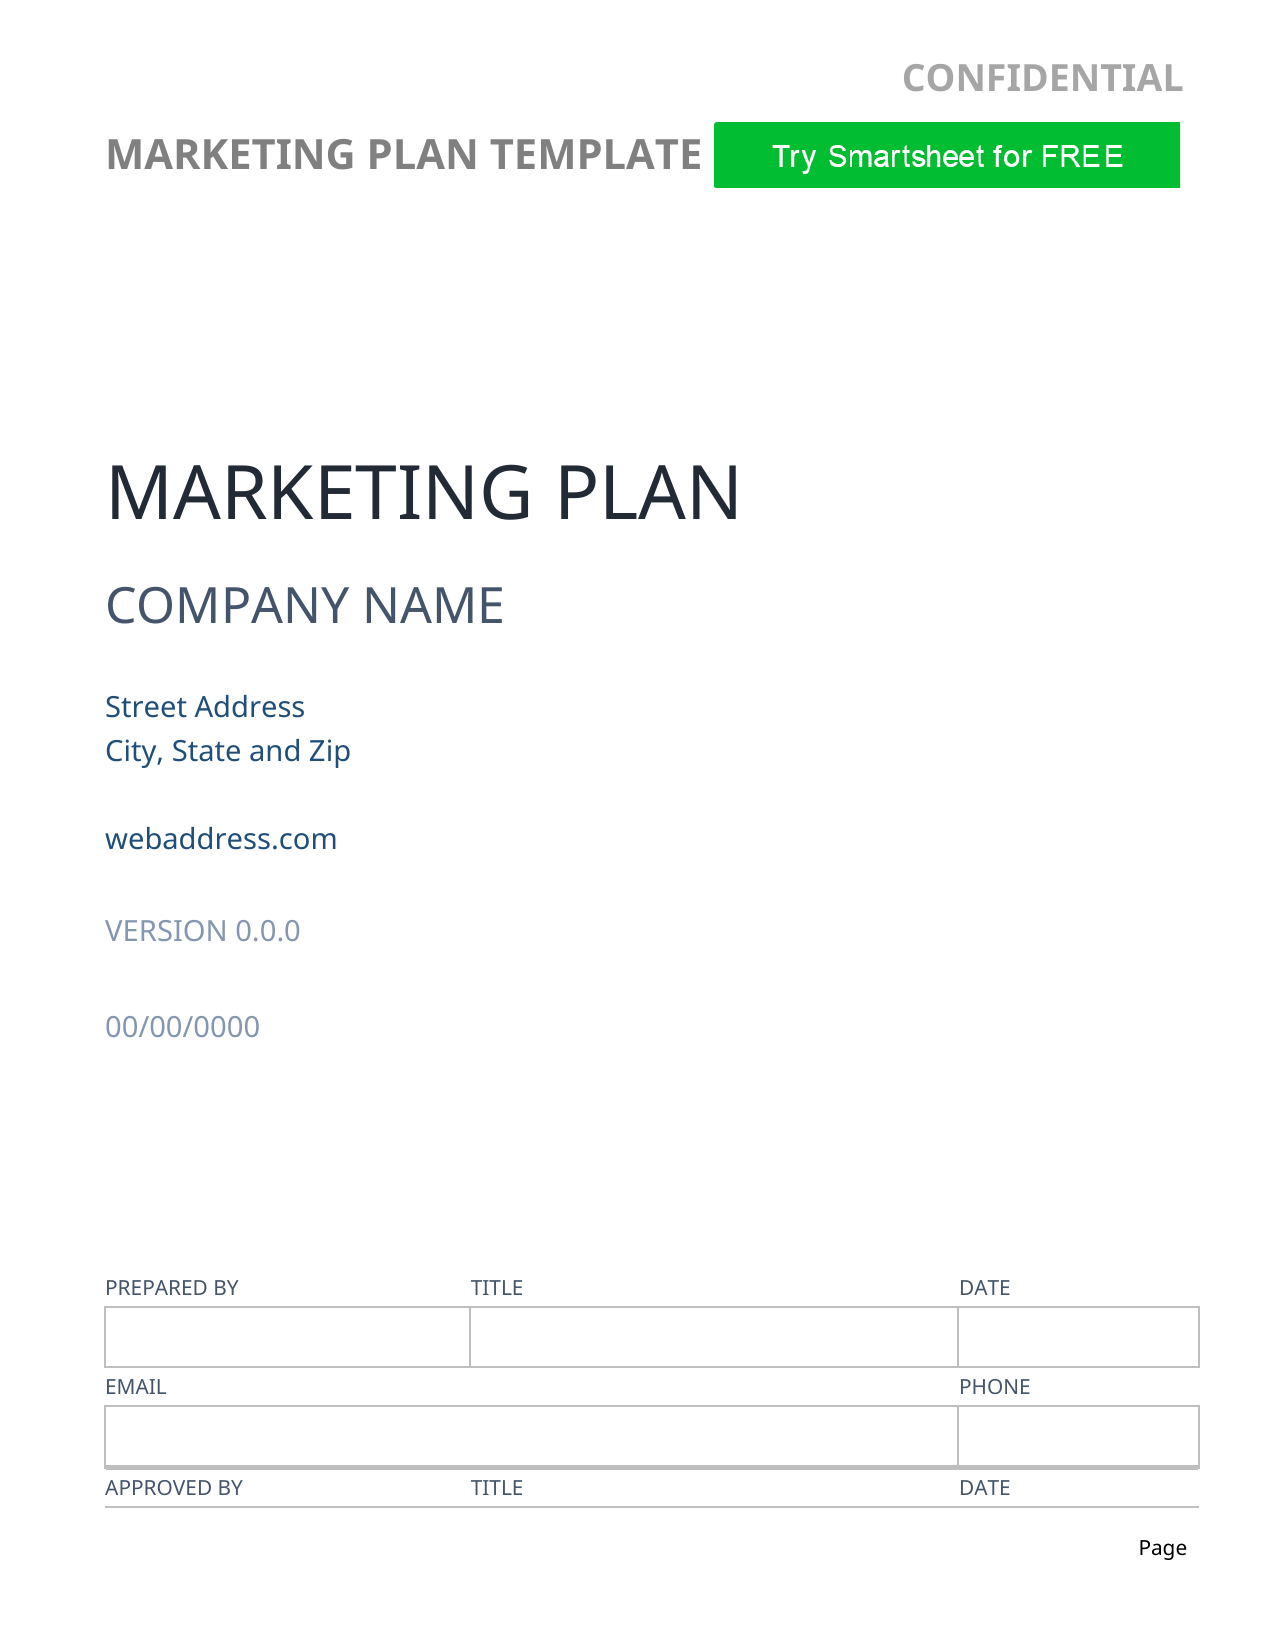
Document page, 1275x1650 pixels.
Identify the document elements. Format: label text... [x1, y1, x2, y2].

table_header DATE [958, 1269, 1199, 1306]
text COMPANY NAME [105, 570, 1200, 638]
table_cell [959, 1308, 1198, 1366]
text Street Address [105, 686, 1200, 726]
text 00/00/0000 [105, 1006, 1200, 1046]
text MARKETING PLAN TEMPLATE [105, 125, 1200, 182]
table_cell DATE [958, 1469, 1199, 1506]
table_cell TITLE [470, 1470, 958, 1506]
table_header TITLE [470, 1269, 958, 1306]
text Version 0.0.0 [105, 910, 1200, 949]
table_cell [959, 1407, 1198, 1465]
table_cell [106, 1407, 957, 1465]
text City, State and Zip [105, 730, 1200, 770]
picture [714, 182, 1181, 188]
table_header PREPARED BY [105, 1269, 469, 1306]
text MARKETING PLAN [105, 439, 1200, 541]
table_cell [471, 1308, 957, 1366]
table_cell APPROVED BY [105, 1469, 469, 1506]
text webaddress.com [105, 818, 1200, 858]
table_cell PHONE [958, 1368, 1199, 1405]
table_cell EMAIL [105, 1368, 958, 1405]
table_cell [106, 1308, 469, 1366]
